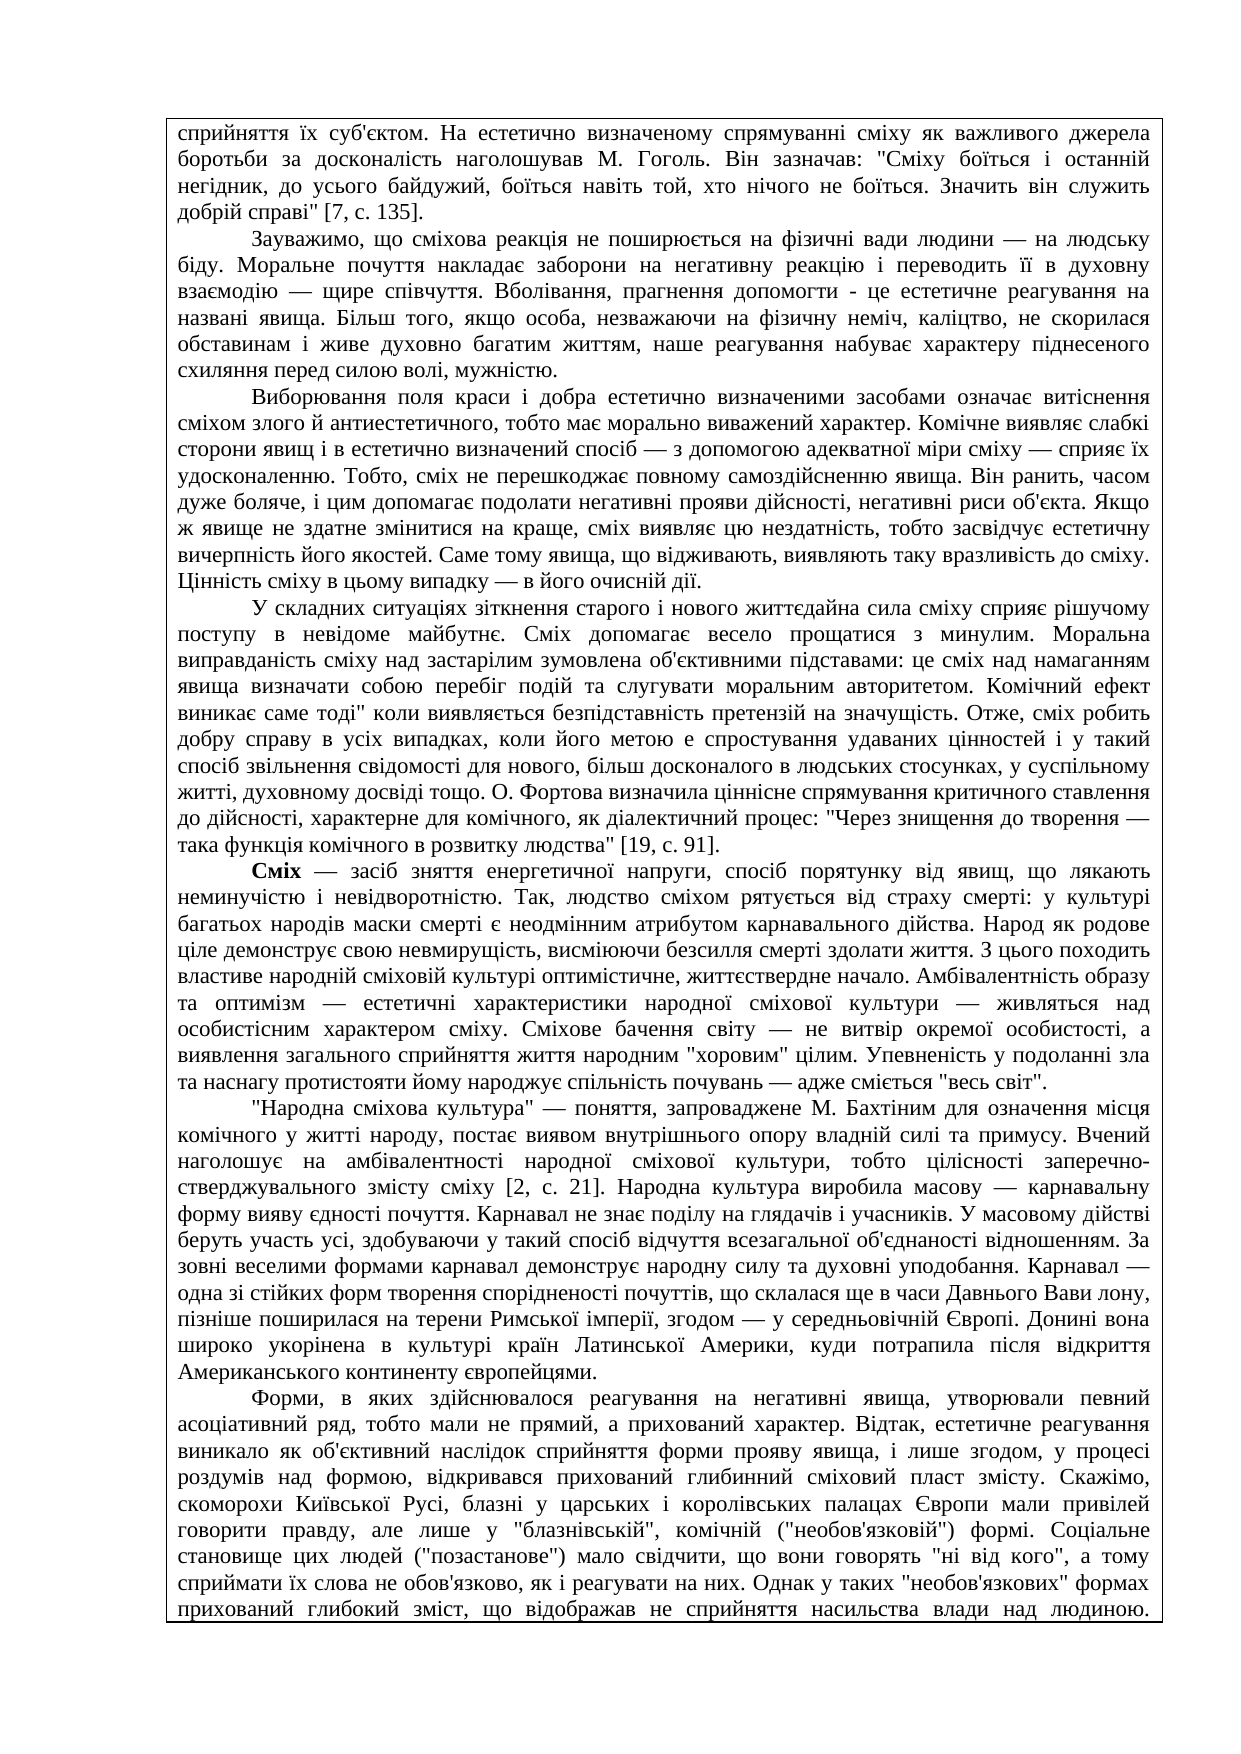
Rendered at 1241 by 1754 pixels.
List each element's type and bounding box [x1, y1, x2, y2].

table_cell [167, 119, 1162, 1621]
